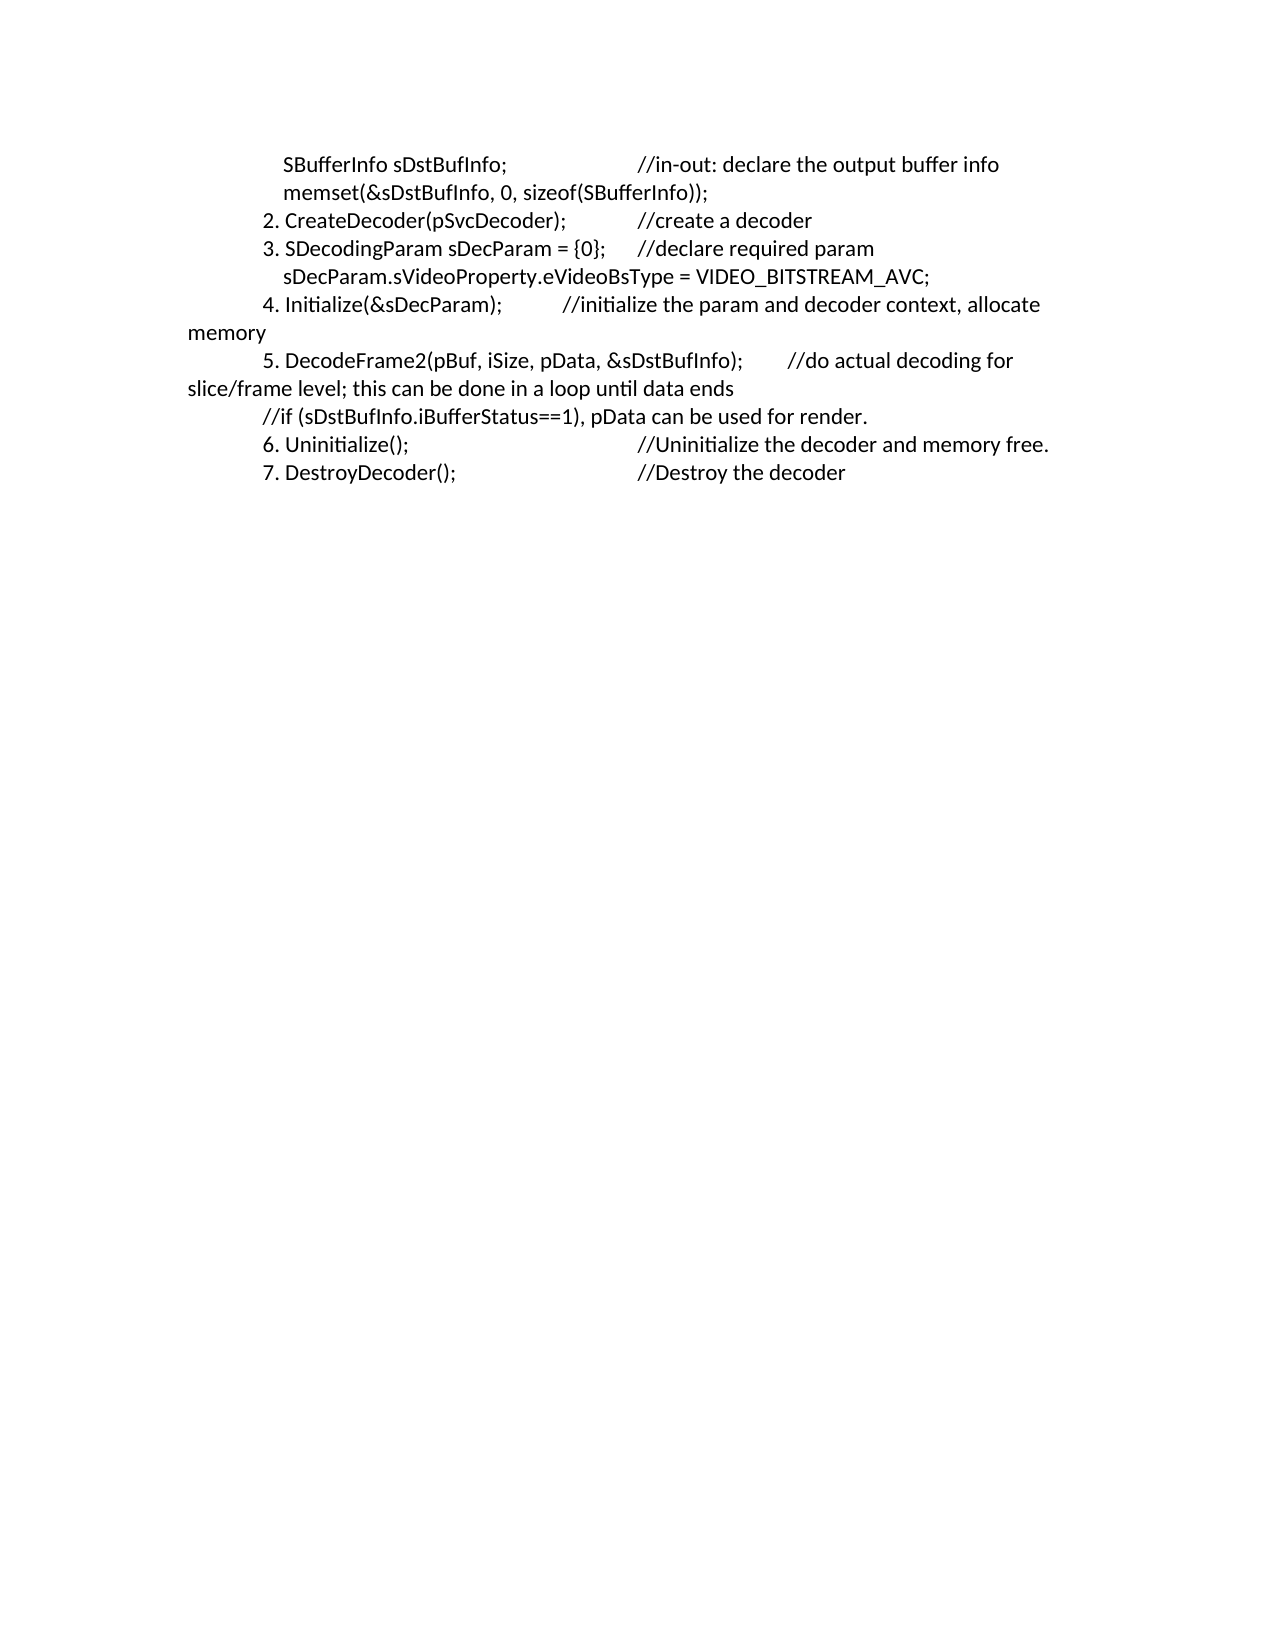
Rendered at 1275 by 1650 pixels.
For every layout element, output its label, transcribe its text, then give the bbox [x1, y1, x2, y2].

text sDecParam.sVideoProperty.eVideoBsType = VIDEO_BITSTREAM_AVC; [187, 262, 1087, 290]
text 7. DestroyDecoder(); //Destroy the decoder [187, 458, 1087, 486]
text SBufferInfo sDstBufInfo; //in-out: declare the output buffer info [187, 150, 1087, 178]
text 6. Uninitialize(); //Uninitialize the decoder and memory free. [187, 430, 1087, 458]
text 2. CreateDecoder(pSvcDecoder); //create a decoder [187, 206, 1087, 234]
text 3. SDecodingParam sDecParam = {0}; //declare required param [187, 234, 1087, 262]
text 5. DecodeFrame2(pBuf, iSize, pData, &sDstBufInfo); //do actual decoding for slice/frame level; this can be done in a loop until data ends [187, 346, 1087, 402]
text 4. Initialize(&sDecParam); //initialize the param and decoder context, allocate memory [187, 290, 1087, 346]
text //if (sDstBufInfo.iBufferStatus==1), pData can be used for render. [187, 402, 1087, 430]
text memset(&sDstBufInfo, 0, sizeof(SBufferInfo)); [187, 178, 1087, 206]
